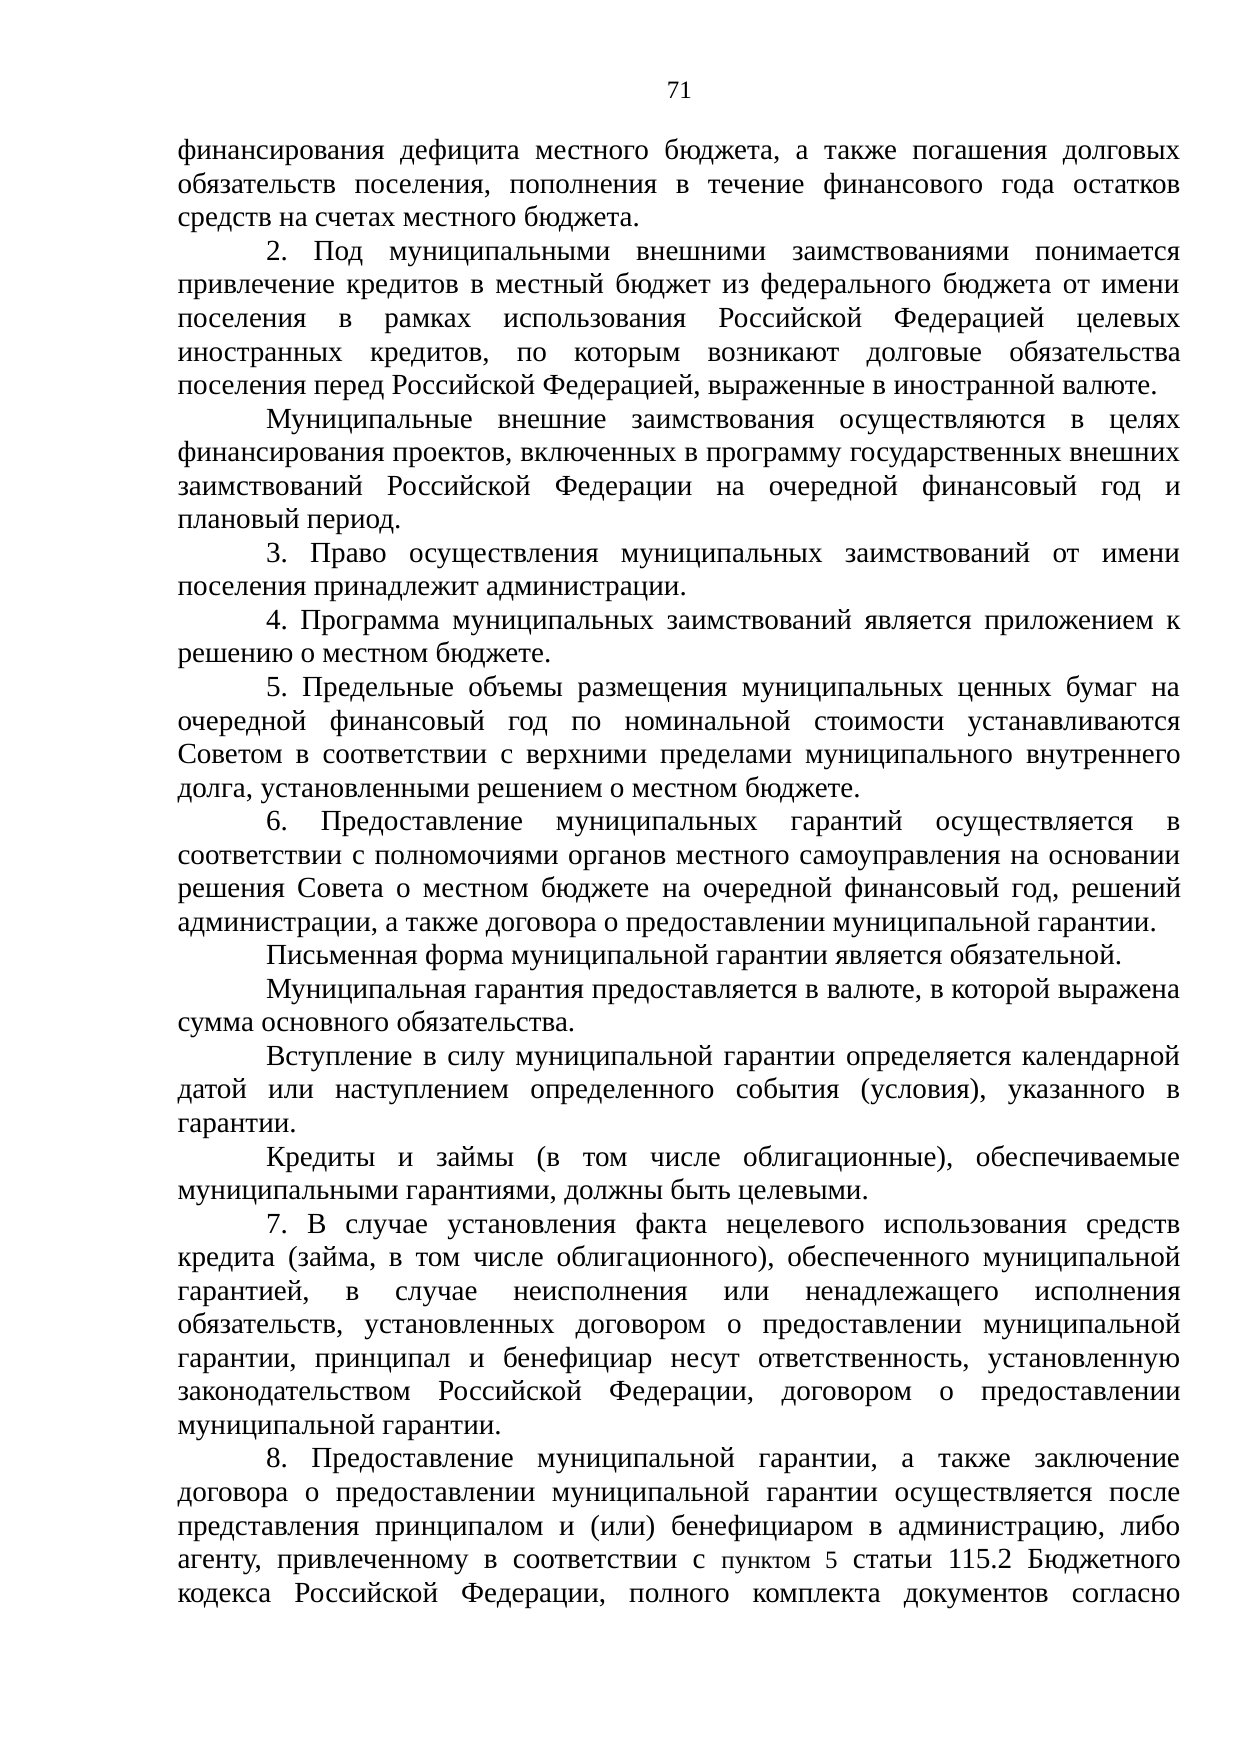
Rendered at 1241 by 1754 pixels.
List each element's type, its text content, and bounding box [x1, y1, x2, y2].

text 3. Право осуществления муниципальных заимствований от имени поселения принадлежит администрации. [177, 535, 1181, 602]
text Кредиты и займы (в том числе облигационные), обеспечиваемые муниципальными гарантиями, должны быть целевыми. [177, 1139, 1181, 1206]
text 2. Под муниципальными внешними заимствованиями понимается привлечение кредитов в местный бюджет из федерального бюджета от имени поселения в рамках использования Российской Федерацией целевых иностранных кредитов, по которым возникают долговые обязательства поселения перед Российской Федерацией, выраженные в иностранной валюте. [177, 233, 1181, 401]
text 4. Программа муниципальных заимствований является приложением к решению о местном бюджете. [177, 602, 1181, 669]
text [177, 1441, 1181, 1608]
text Письменная форма муниципальной гарантии является обязательной. [177, 937, 1181, 971]
text 5. Предельные объемы размещения муниципальных ценных бумаг на очередной финансовый год по номинальной стоимости устанавливаются Советом в соответствии с верхними пределами муниципального внутреннего долга, установленными решением о местном бюджете. [177, 669, 1181, 803]
text Муниципальные внешние заимствования осуществляются в целях финансирования проектов, включенных в программу государственных внешних заимствований Российской Федерации на очередной финансовый год и плановый период. [177, 401, 1181, 535]
text 7. В случае установления факта нецелевого использования средств кредита (займа, в том числе облигационного), обеспеченного муниципальной гарантией, в случае неисполнения или ненадлежащего исполнения обязательств, установленных договором о предоставлении муниципальной гарантии, принципал и бенефициар несут ответственность, установленную законодательством Российской Федерации, договором о предоставлении муниципальной гарантии. [177, 1206, 1181, 1441]
text Вступление в силу муниципальной гарантии определяется календарной датой или наступлением определенного события (условия), указанного в гарантии. [177, 1038, 1181, 1139]
text Муниципальная гарантия предоставляется в валюте, в которой выражена сумма основного обязательства. [177, 971, 1181, 1038]
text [177, 132, 1181, 233]
text 6. Предоставление муниципальных гарантий осуществляется в соответствии с полномочиями органов местного самоуправления на основании решения Совета о местном бюджете на очередной финансовый год, решений администрации, а также договора о предоставлении муниципальной гарантии. [177, 803, 1181, 937]
